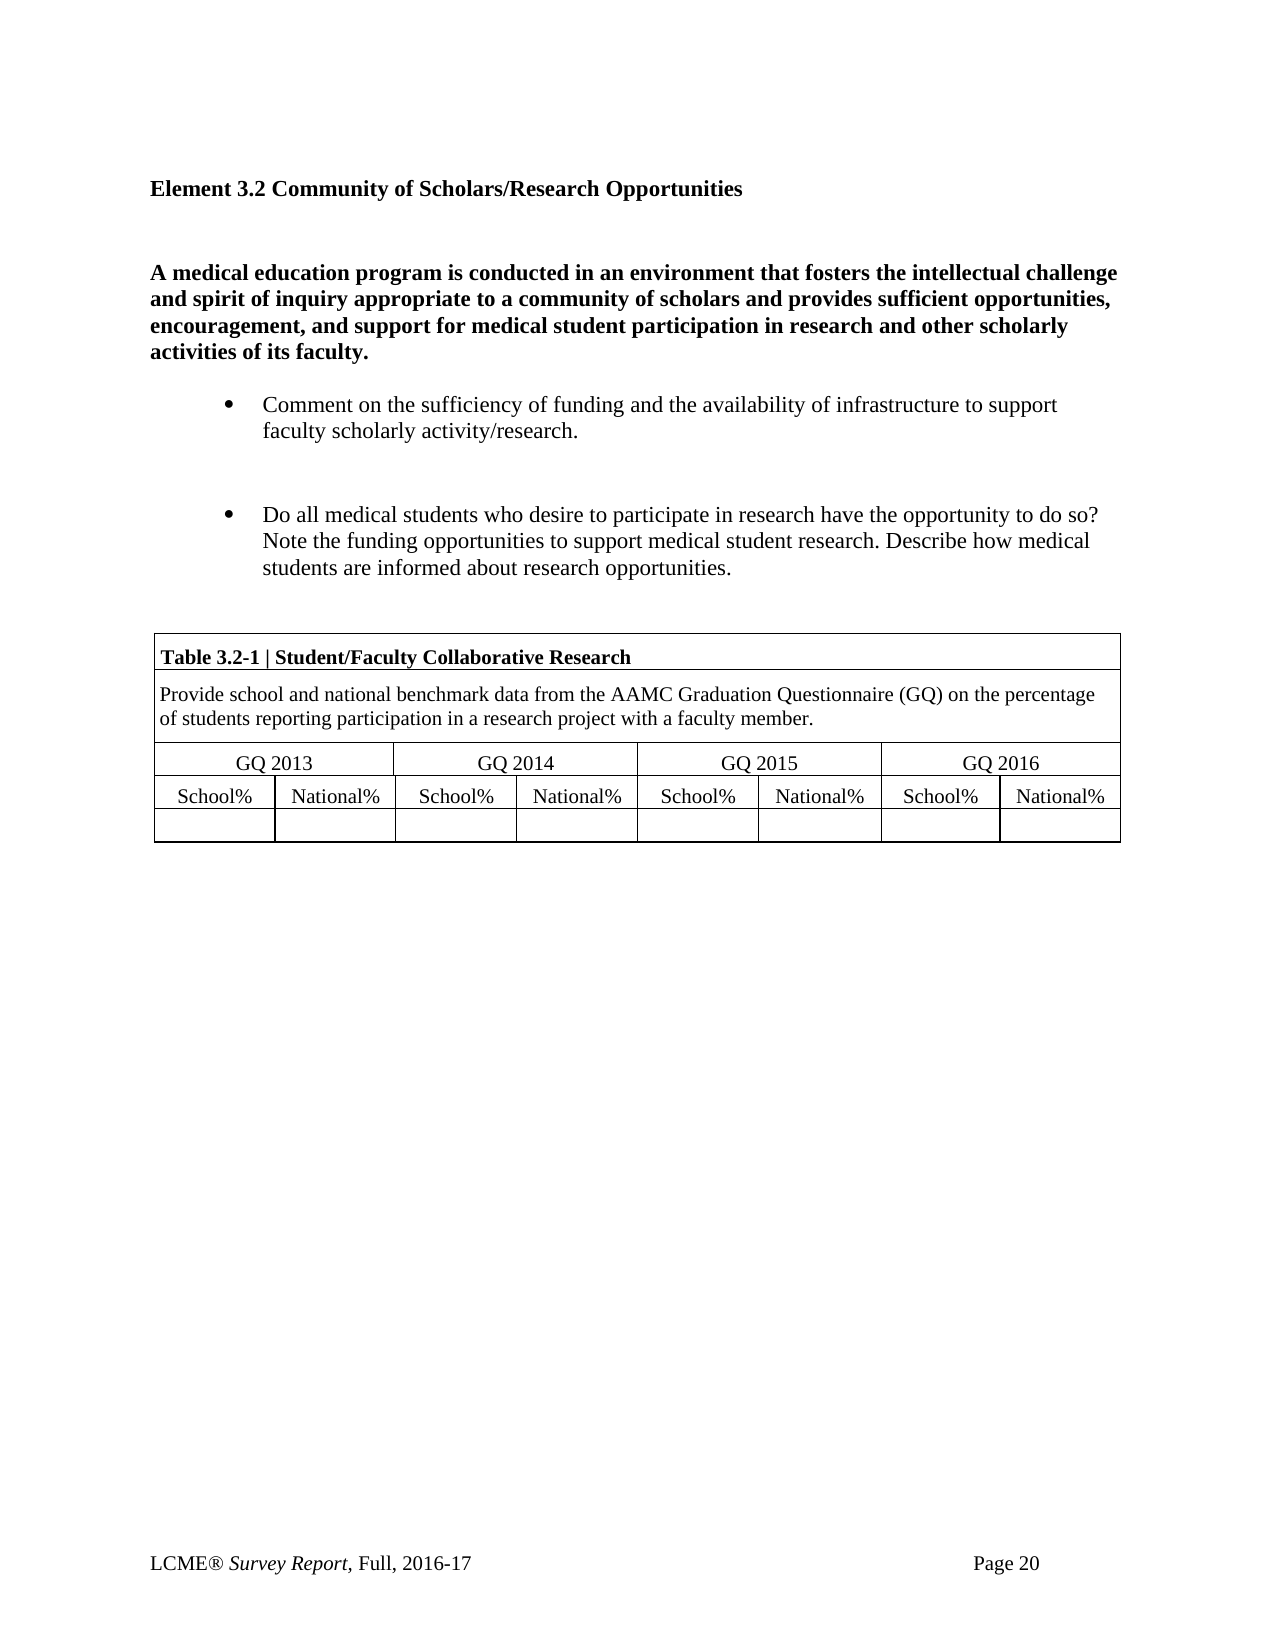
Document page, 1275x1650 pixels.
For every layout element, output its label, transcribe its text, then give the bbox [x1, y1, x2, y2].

table_cell GQ 2014 [394, 743, 637, 775]
table_cell National% [276, 776, 395, 808]
table_cell [759, 809, 881, 841]
table_cell GQ 2013 [155, 743, 393, 775]
table_cell [1001, 809, 1120, 841]
table_header Table 3.2-1 | Student/Faculty Collaborative Research [155, 634, 1120, 669]
table_cell School% [638, 776, 758, 808]
table_cell School% [882, 776, 999, 808]
table_cell [396, 809, 516, 841]
subtitle Element 3.2 Community of Scholars/Research Opportunities [150, 175, 1125, 201]
table_cell National% [1001, 776, 1120, 808]
table_cell [517, 809, 637, 841]
table_cell School% [396, 776, 516, 808]
table_cell National% [517, 776, 637, 808]
table_cell [638, 809, 758, 841]
table_cell GQ 2016 [882, 743, 1120, 775]
table_cell [155, 809, 274, 841]
text A medical education program is conducted in an environment that fosters the intellectual challenge and spirit of inquiry appropriate to a community of scholars and provides sufficient opportunities, encouragement, and support for medical student participation in research and other scholarly activities of its faculty. [150, 259, 1125, 364]
table_cell Provide school and national benchmark data from the AAMC Graduation Questionnaire (GQ) on the percentage of students reporting participation in a research project with a faculty member. [155, 670, 1120, 742]
table_cell National% [759, 776, 881, 808]
table_cell [882, 809, 999, 841]
table_cell [276, 809, 395, 841]
list Comment on the sufficiency of funding and the availability of infrastructure to support faculty scholarly activity/research. [225, 391, 1125, 443]
table_cell School% [155, 776, 274, 808]
table_cell GQ 2015 [638, 743, 881, 775]
list Do all medical students who desire to participate in research have the opportunity to do so? Note the funding opportunities to support medical student research. Describe how medical students are informed about research opportunities. [225, 501, 1125, 580]
